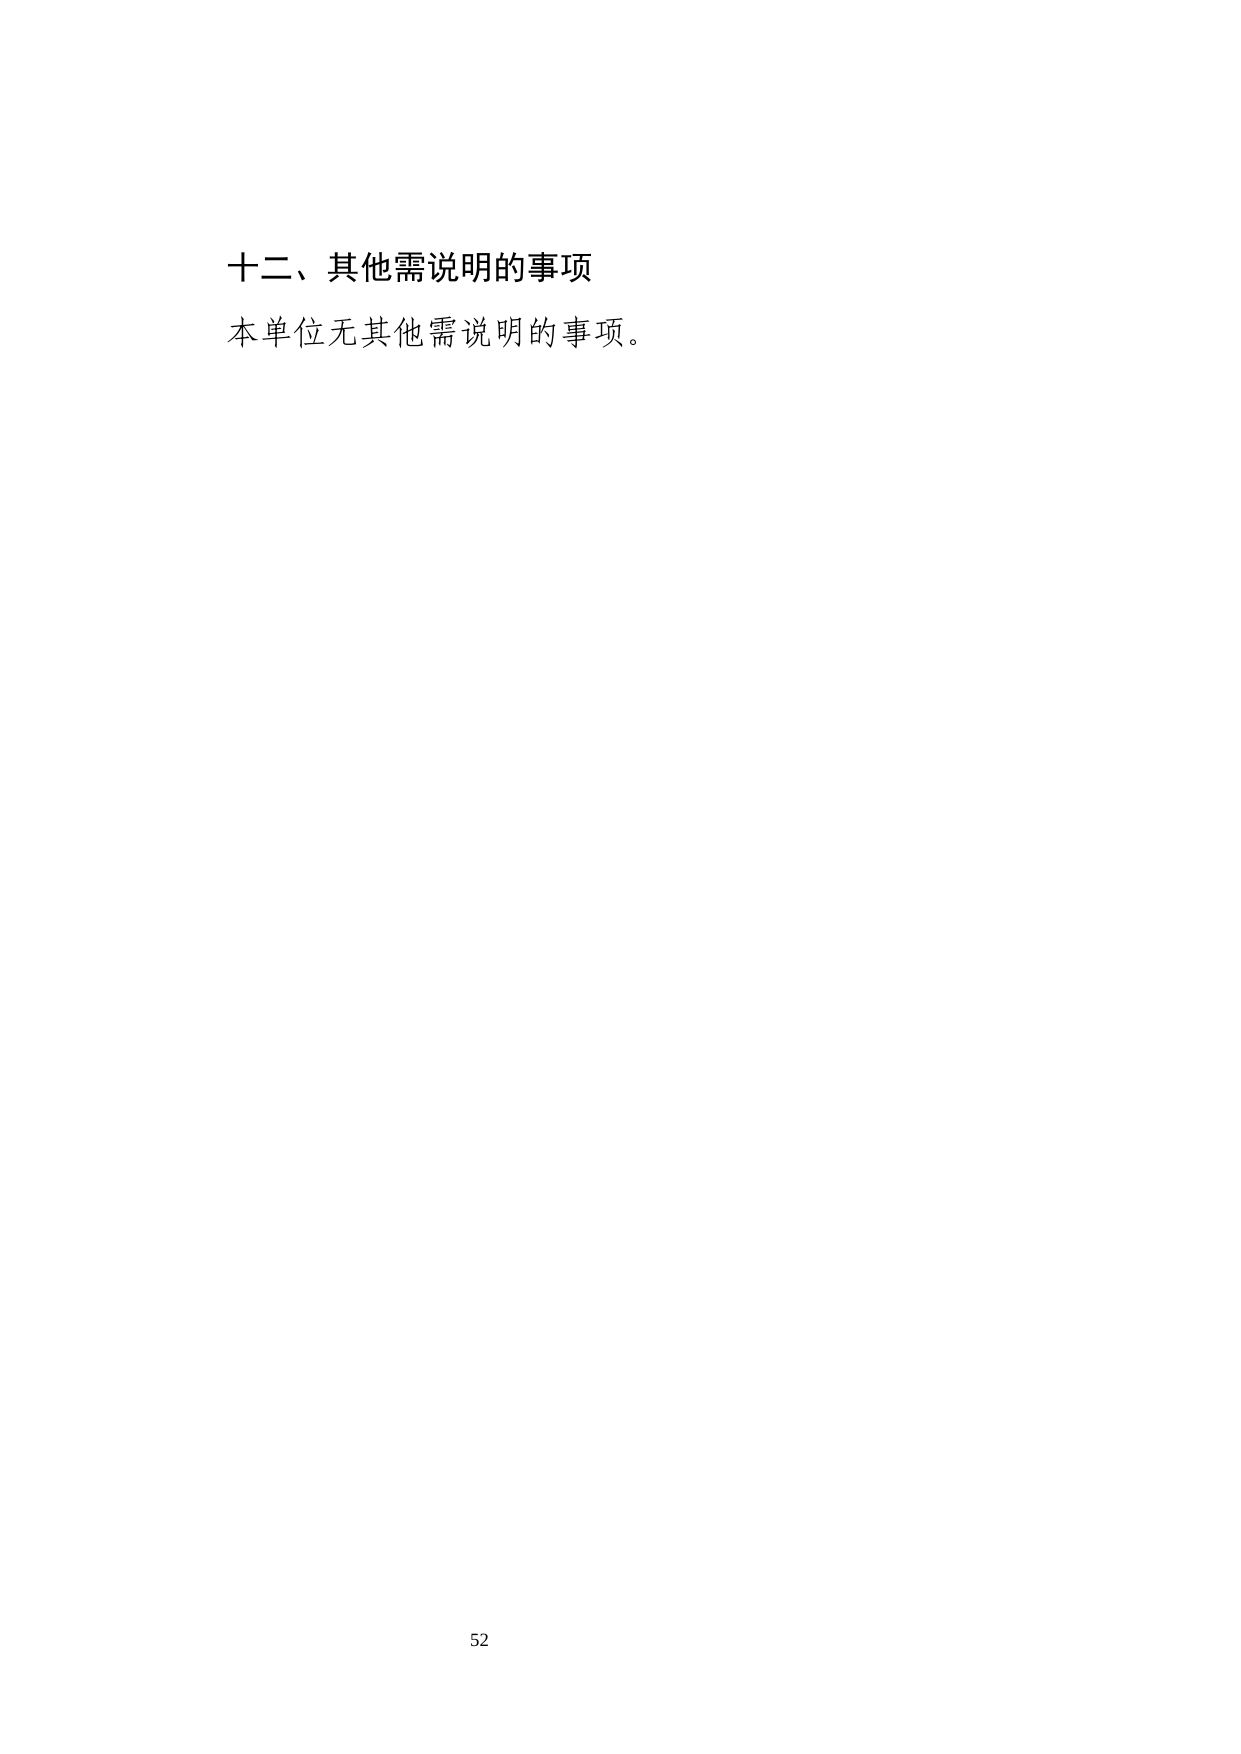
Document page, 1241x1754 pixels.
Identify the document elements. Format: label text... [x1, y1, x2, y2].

text 十二、其他需说明的事项 [159, 233, 1081, 298]
text 本单位无其他需说明的事项。 [159, 298, 1081, 363]
